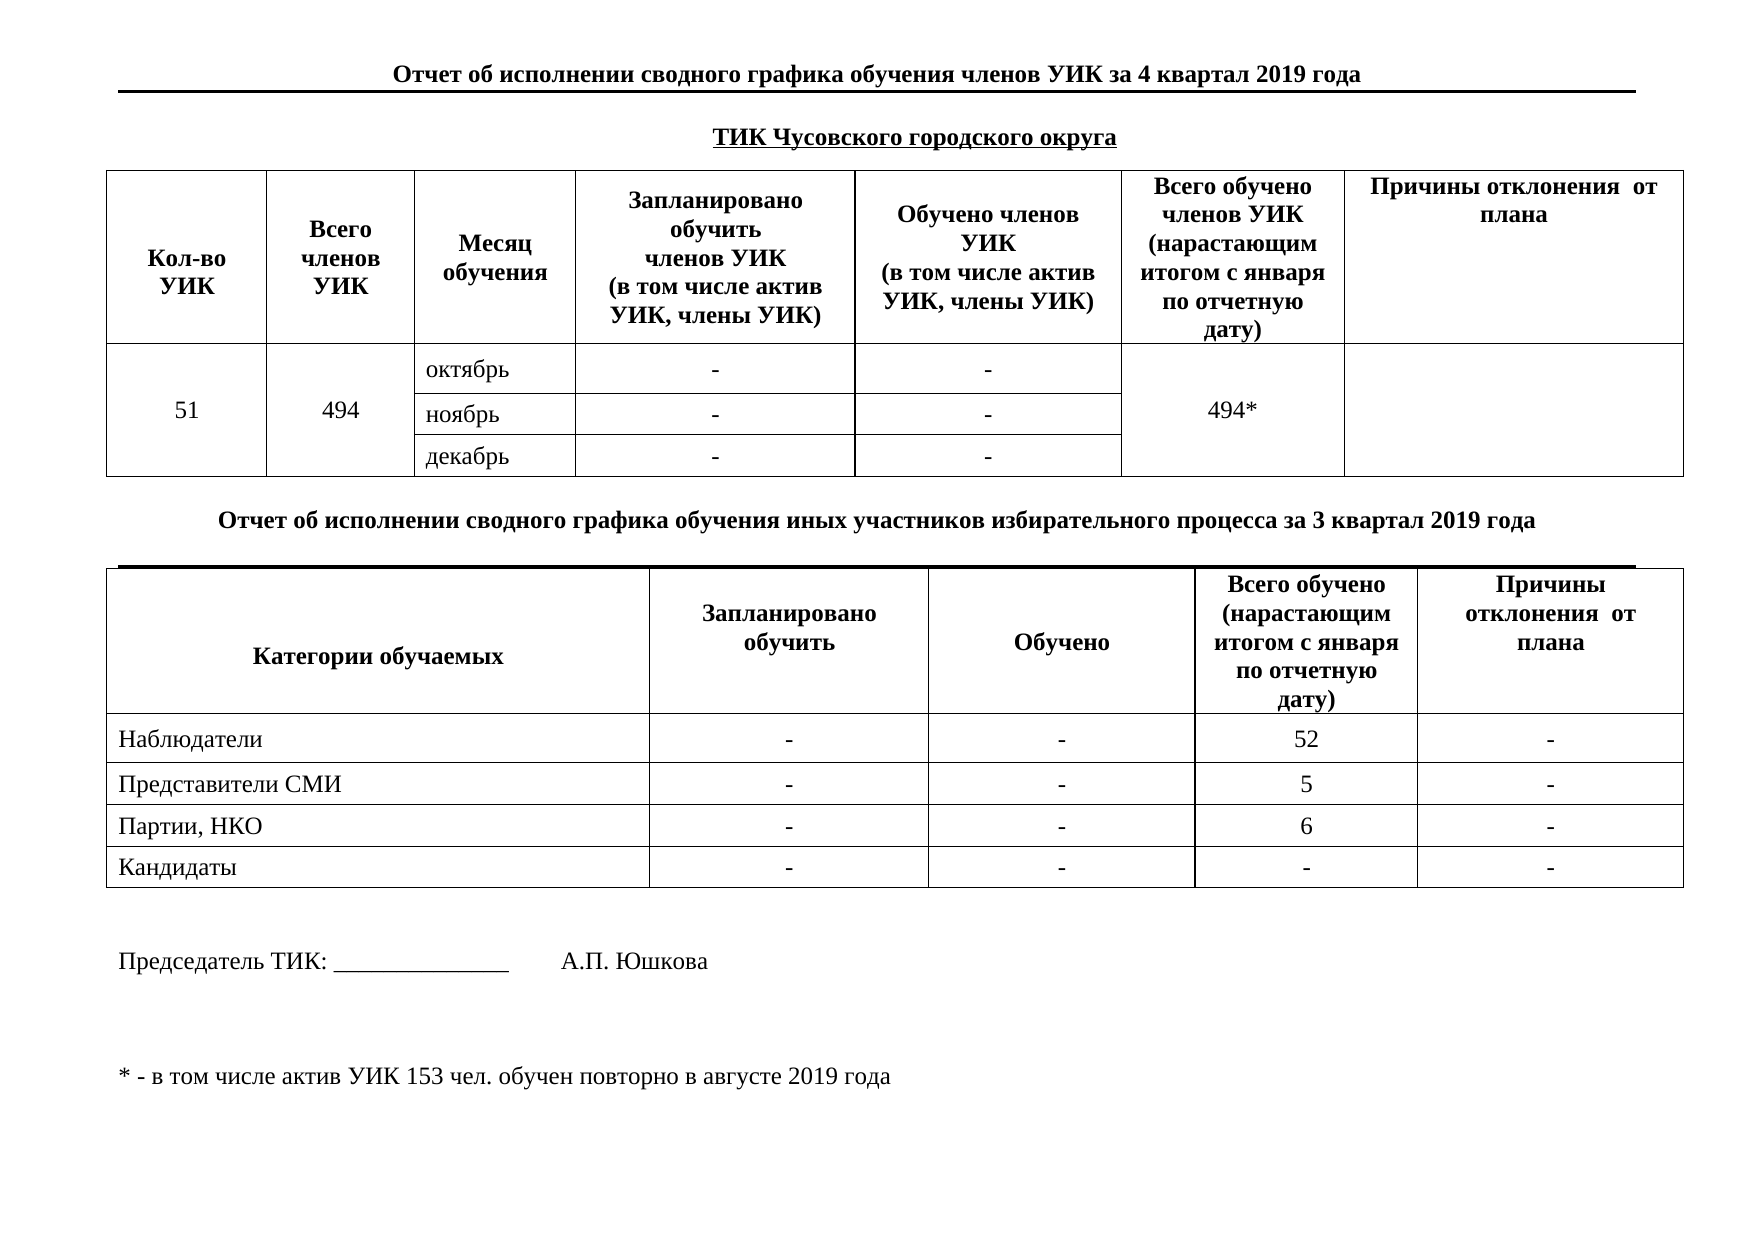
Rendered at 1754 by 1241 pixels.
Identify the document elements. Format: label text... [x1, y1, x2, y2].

table_header Обучено [929, 569, 1194, 713]
table_cell - [1418, 847, 1683, 887]
table_header Месяц обучения [415, 171, 575, 343]
table_header Запланировано обучить членов УИК (в том числе актив УИК, члены УИК) [576, 171, 854, 343]
table_header Всего обучено (нарастающим итогом с января по отчетную дату) [1196, 569, 1417, 713]
table_cell 494* [1122, 344, 1344, 476]
table_cell Партии, НКО [107, 805, 649, 846]
table_cell [1345, 344, 1683, 476]
table_cell Представители СМИ [107, 763, 649, 804]
table_header Категории обучаемых [107, 569, 649, 713]
text Председатель ТИК: ______________ А.П. Юшкова [118, 946, 1636, 974]
table_header Обучено членов УИК (в том числе актив УИК, члены УИК) [856, 171, 1121, 343]
table_cell - [650, 847, 928, 887]
table_cell - [650, 763, 928, 804]
table_cell - [576, 394, 854, 434]
table_header Кол-во УИК [107, 171, 266, 343]
table_cell 494 [267, 344, 414, 476]
table_cell - [1418, 714, 1683, 762]
table_cell ноябрь [415, 394, 575, 434]
table_cell - [929, 805, 1194, 846]
table_cell 6 [1196, 805, 1417, 846]
table_header Причины отклонения от плана [1345, 171, 1683, 343]
table_cell - [856, 344, 1121, 392]
table_cell - [856, 394, 1121, 434]
table_cell - [929, 714, 1194, 762]
table_cell Наблюдатели [107, 714, 649, 762]
table_cell - [856, 435, 1121, 476]
table_cell - [576, 435, 854, 476]
table_cell - [576, 344, 854, 392]
table_cell октябрь [415, 344, 575, 392]
table_cell декабрь [415, 435, 575, 476]
text Отчет об исполнении сводного графика обучения иных участников избирательного процесса за 3 квартал 2019 года [118, 506, 1636, 534]
table_cell - [929, 847, 1194, 887]
table_header Всего членов УИК [267, 171, 414, 343]
table_cell Кандидаты [107, 847, 649, 887]
table_cell - [1196, 847, 1417, 887]
table_cell - [650, 805, 928, 846]
table_cell - [929, 763, 1194, 804]
table_header Всего обучено членов УИК (нарастающим итогом с января по отчетную дату) [1122, 171, 1344, 343]
table_header Запланировано обучить [650, 569, 928, 713]
table_cell - [1418, 805, 1683, 846]
text Отчет об исполнении сводного графика обучения членов УИК за 4 квартал 2019 года [118, 59, 1636, 90]
table_cell 52 [1196, 714, 1417, 762]
table_cell - [650, 714, 928, 762]
table_cell - [1418, 763, 1683, 804]
text ТИК Чусовского городского округа [118, 122, 1636, 151]
text * - в том числе актив УИК 153 чел. обучен повторно в августе 2019 года [118, 1061, 1636, 1089]
table_cell 51 [107, 344, 266, 476]
table_header Причины отклонения от плана [1418, 569, 1683, 713]
table_cell 5 [1196, 763, 1417, 804]
